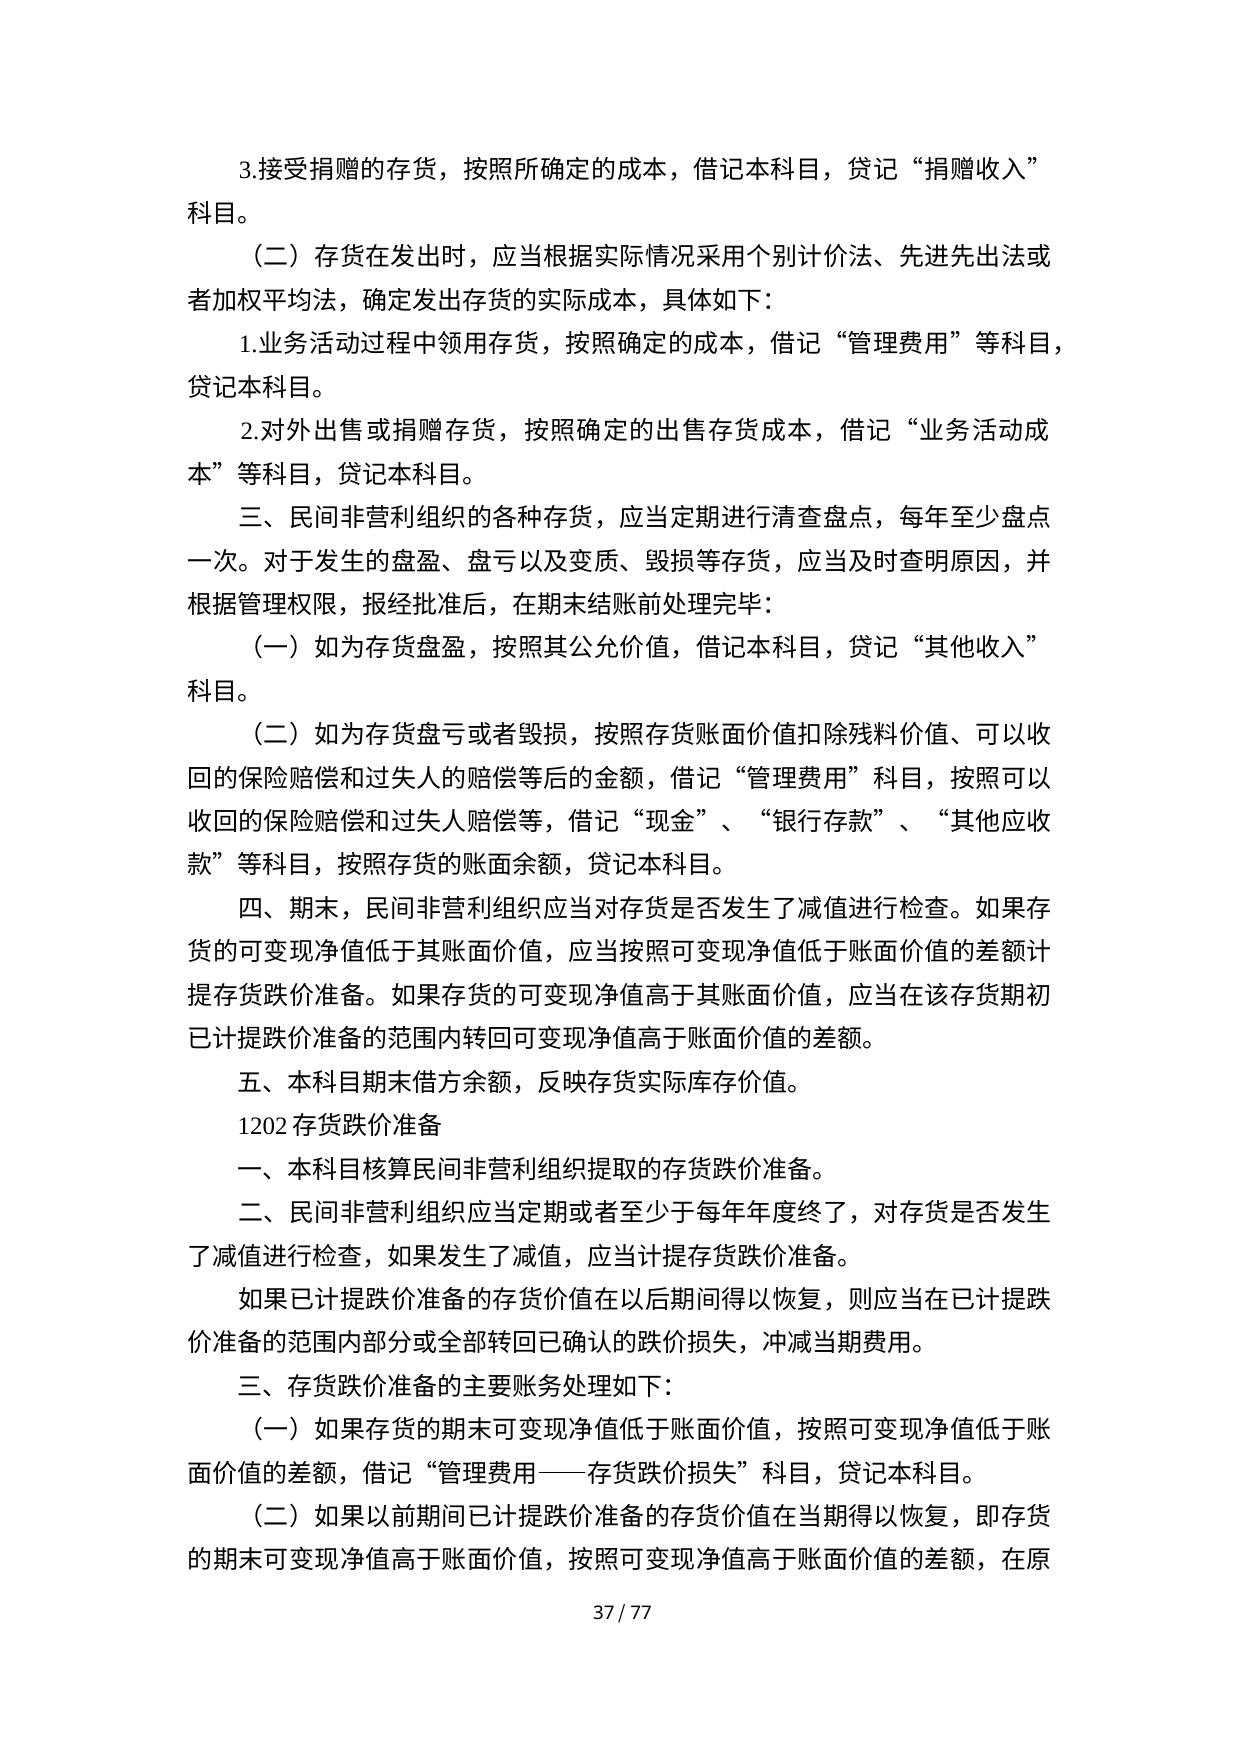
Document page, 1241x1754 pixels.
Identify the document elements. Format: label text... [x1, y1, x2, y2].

text （一）如为存货盘盈，按照其公允价值，借记本科目，贷记“其他收入”科目。 [187, 628, 1053, 707]
text 2.对外出售或捐赠存货，按照确定的出售存货成本，借记“业务活动成本”等科目，贷记本科目。 [187, 411, 1053, 490]
text 三、民间非营利组织的各种存货，应当定期进行清查盘点，每年至少盘点一次。对于发生的盘盈、盘亏以及变质、毁损等存货，应当及时查明原因，并根据管理权限，报经批准后，在期末结账前处理完毕： [187, 497, 1053, 621]
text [187, 1497, 1053, 1576]
text 3.接受捐赠的存货，按照所确定的成本，借记本科目，贷记“捐赠收入”科目。 [187, 150, 1053, 230]
text （二）如为存货盘亏或者毁损，按照存货账面价值扣除残料价值、可以收回的保险赔偿和过失人的赔偿等后的金额，借记“管理费用”科目，按照可以收回的保险赔偿和过失人赔偿等，借记“现金”、“银行存款”、“其他应收款”等科目，按照存货的账面余额，贷记本科目。 [187, 715, 1053, 881]
text （二）存货在发出时，应当根据实际情况采用个别计价法、先进先出法或者加权平均法，确定发出存货的实际成本，具体如下： [187, 237, 1053, 317]
text 三、存货跌价准备的主要账务处理如下： [187, 1366, 1053, 1402]
text 1.业务活动过程中领用存货，按照确定的成本，借记“管理费用”等科目，贷记本科目。 [187, 324, 1053, 403]
text 二、民间非营利组织应当定期或者至少于每年年度终了，对存货是否发生了减值进行检查，如果发生了减值，应当计提存货跌价准备。 [187, 1192, 1053, 1272]
text 四、期末，民间非营利组织应当对存货是否发生了减值进行检查。如果存货的可变现净值低于其账面价值，应当按照可变现净值低于账面价值的差额计提存货跌价准备。如果存货的可变现净值高于其账面价值，应当在该存货期初已计提跌价准备的范围内转回可变现净值高于账面价值的差额。 [187, 888, 1053, 1055]
text 如果已计提跌价准备的存货价值在以后期间得以恢复，则应当在已计提跌价准备的范围内部分或全部转回已确认的跌价损失，冲减当期费用。 [187, 1279, 1053, 1359]
text 1202存货跌价准备 [187, 1106, 1053, 1142]
text （一）如果存货的期末可变现净值低于账面价值，按照可变现净值低于账面价值的差额，借记“管理费用——存货跌价损失”科目，贷记本科目。 [187, 1410, 1053, 1489]
text 一、本科目核算民间非营利组织提取的存货跌价准备。 [187, 1149, 1053, 1185]
text 五、本科目期末借方余额，反映存货实际库存价值。 [187, 1062, 1053, 1098]
